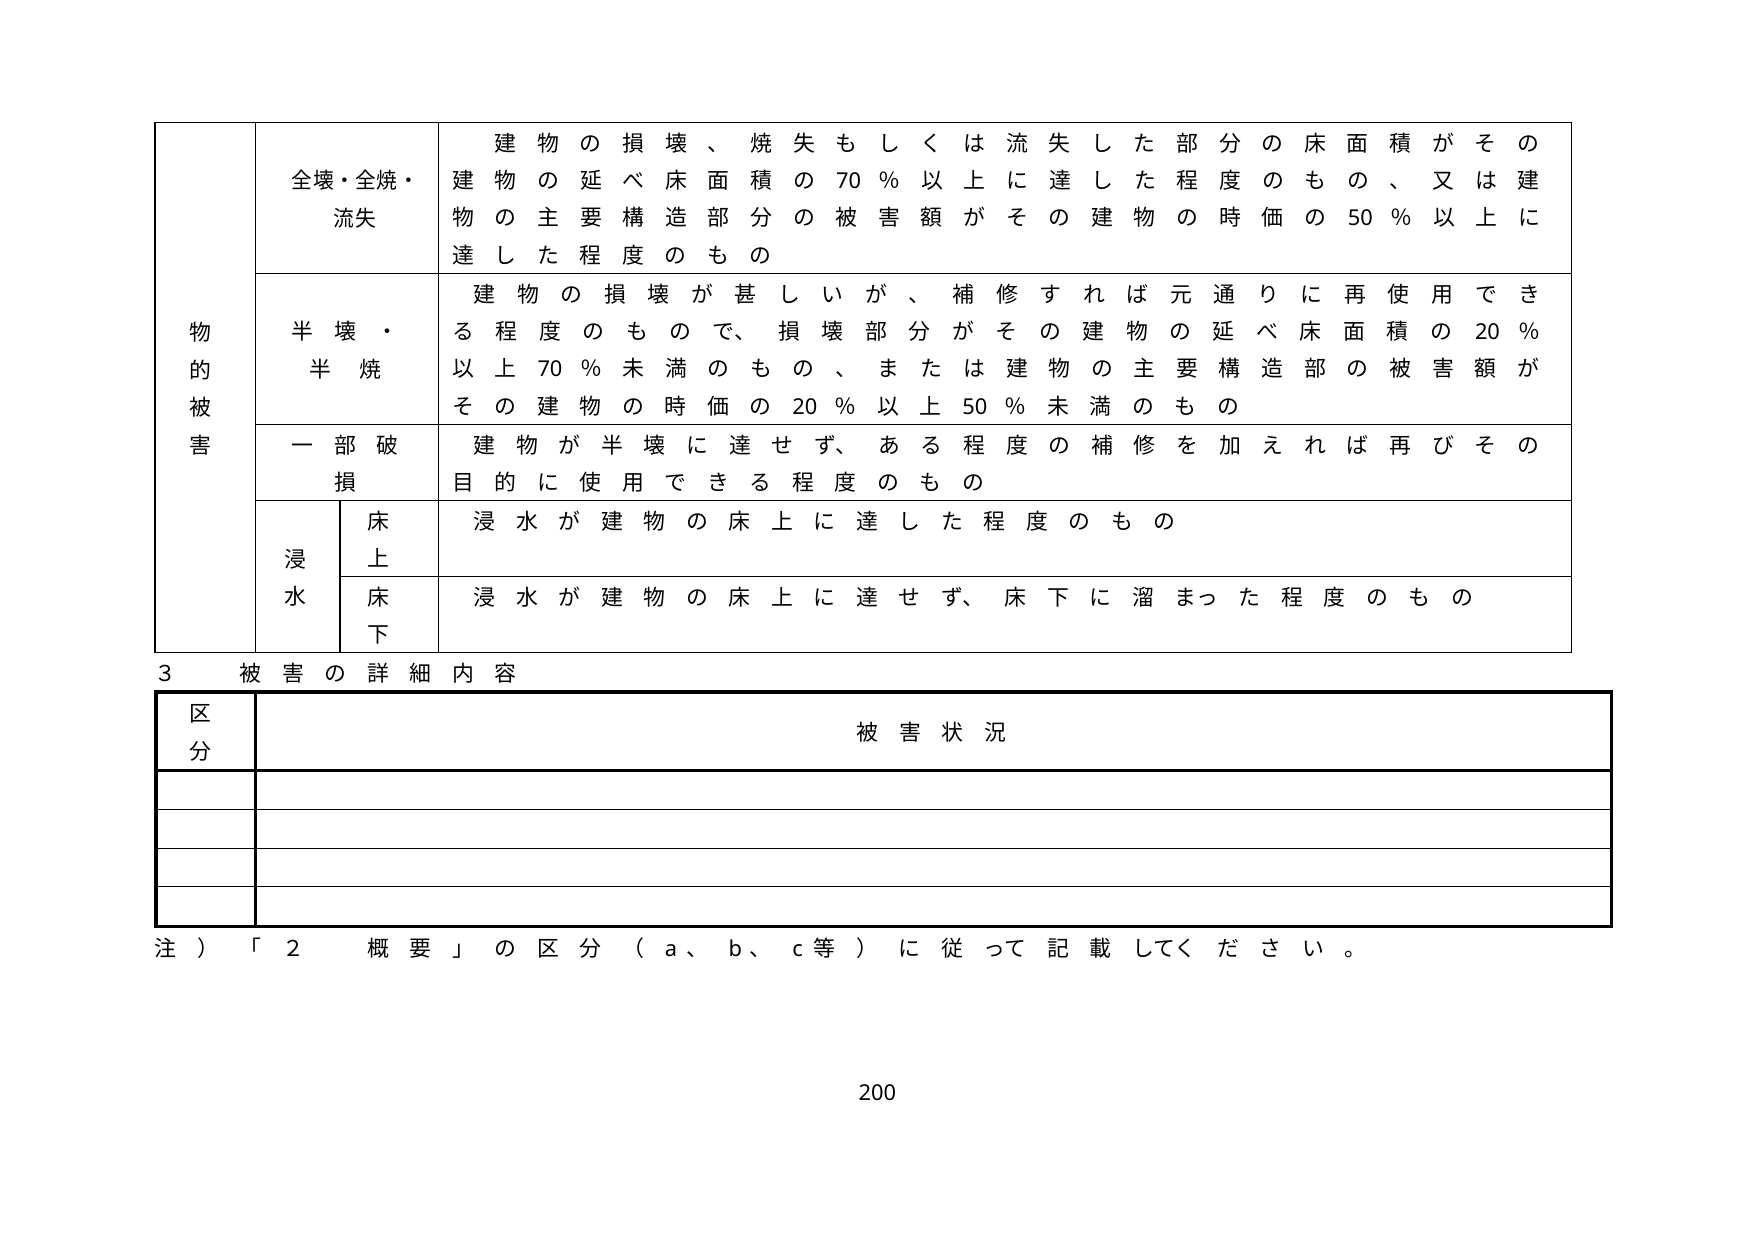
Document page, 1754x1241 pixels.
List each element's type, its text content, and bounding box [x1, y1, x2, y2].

table_cell 床上 [341, 501, 438, 576]
table_cell [158, 772, 254, 809]
table_cell [158, 810, 254, 848]
table_cell 建物の損壊が甚しいが、補修すれば元通りに再使用できる程度のもので、損壊部分がその建物の延べ床面積の20％以上70％未満のもの、または建物の主要構造部の被害額がその建物の時価の20％以上50％未満のもの [439, 274, 1571, 424]
table_header 被害状況 [257, 694, 1610, 768]
text ３ 被害の詳細内容 [154, 653, 1599, 690]
table_header 物的被害 [156, 123, 255, 652]
table_cell [257, 887, 1610, 925]
table_cell [158, 887, 254, 925]
table_header 区分 [158, 694, 254, 768]
table_cell [158, 849, 254, 886]
table_cell 床下 [341, 577, 438, 652]
table_cell 半壊・半焼 [256, 274, 438, 424]
table_cell 浸水が建物の床上に達した程度のもの [439, 501, 1571, 576]
text 注）「２ 概要」の区分（a、b、c等）に従って記載してください。 [154, 928, 1599, 965]
table_cell 浸水 [256, 501, 339, 652]
table_header 建物の損壊、焼失もしくは流失した部分の床面積がその建物の延べ床面積の70％以上に達した程度のもの、又は建物の主要構造部分の被害額がその建物の時価の50％以上に達した程度のもの [439, 123, 1571, 273]
table_cell 建物が半壊に達せず、ある程度の補修を加えれば再びその目的に使用できる程度のもの [439, 425, 1571, 500]
table_cell [257, 810, 1610, 848]
table_cell 一部破損 [256, 425, 438, 500]
table_cell 浸水が建物の床上に達せず、床下に溜まった程度のもの [439, 577, 1571, 652]
table_cell [257, 772, 1610, 809]
table_cell [257, 849, 1610, 886]
table_header 全壊・全焼・流失 [256, 123, 438, 273]
